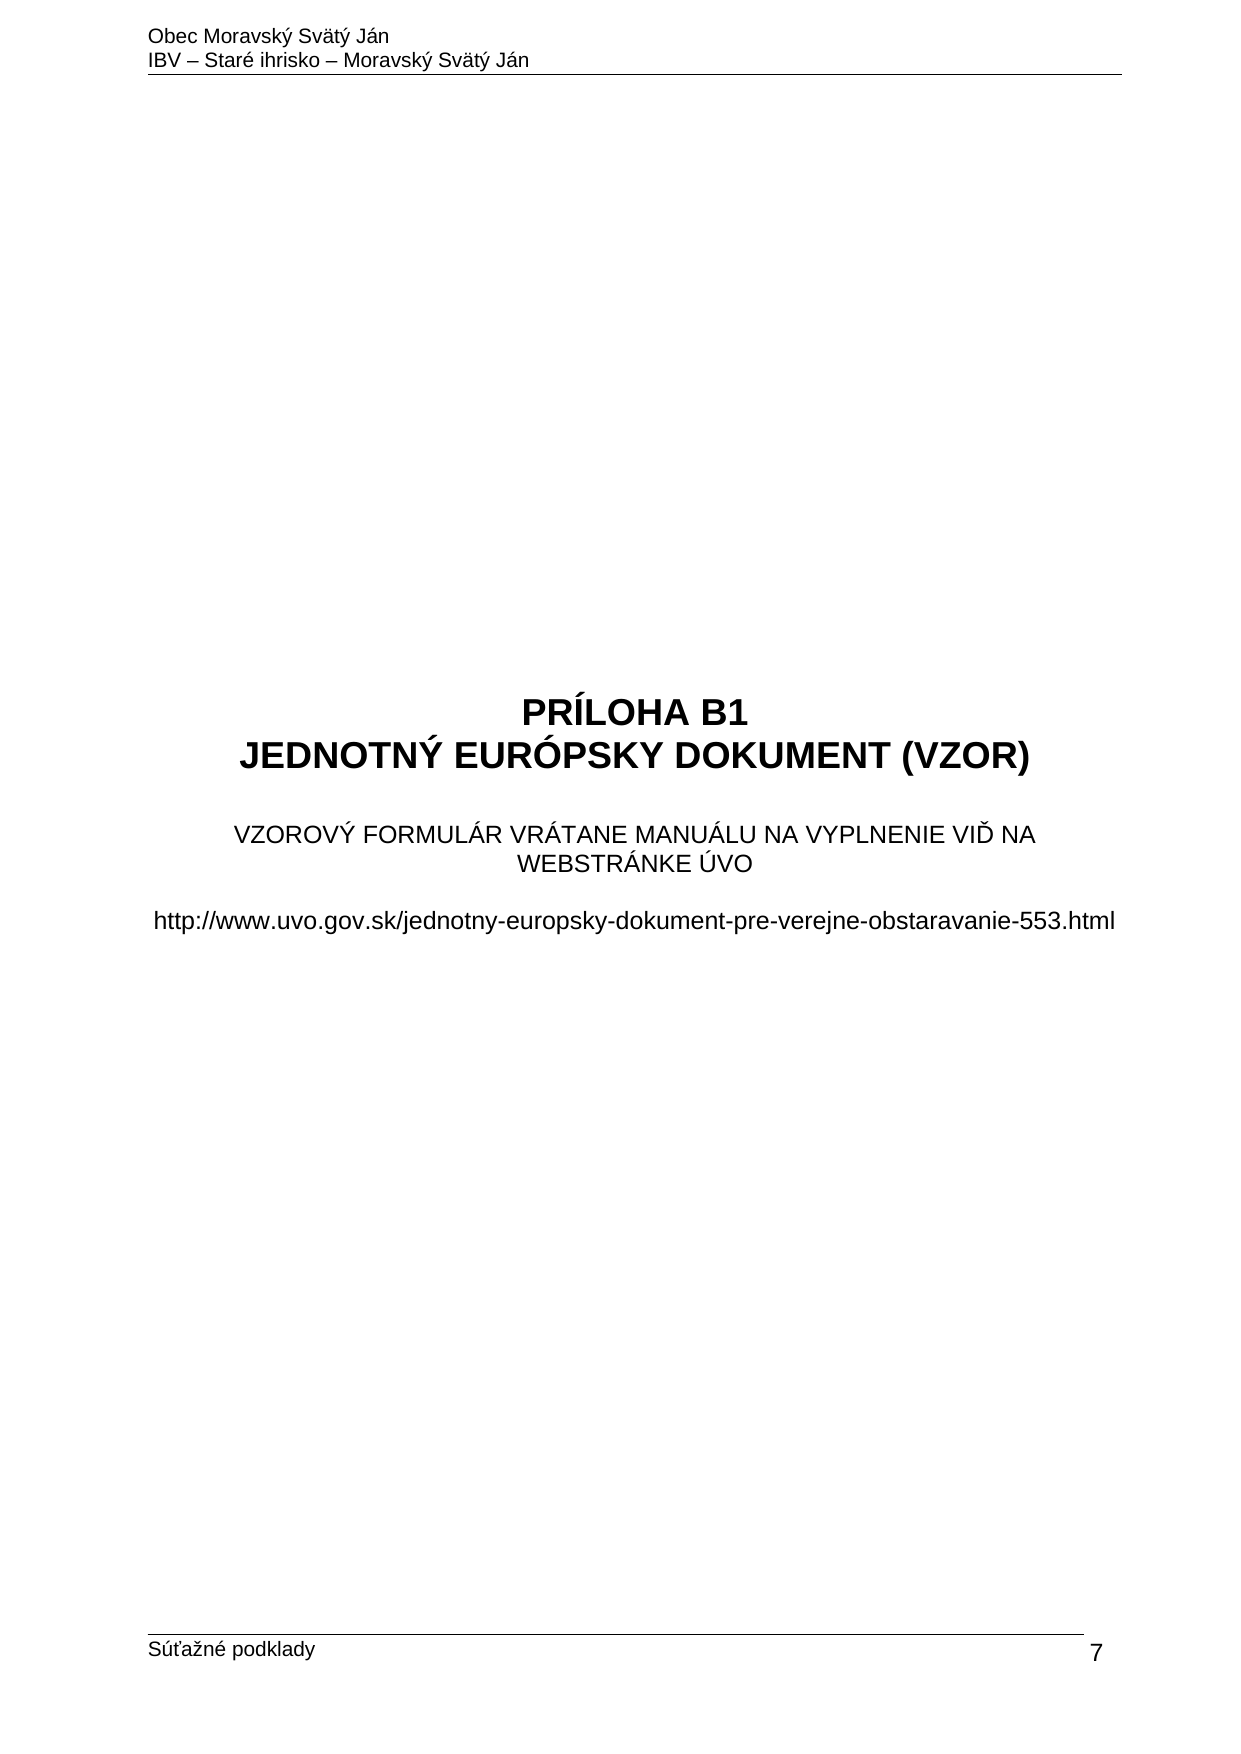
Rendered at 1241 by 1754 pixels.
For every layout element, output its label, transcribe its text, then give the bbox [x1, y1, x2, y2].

text JEDNOTNÝ EURÓPSKY DOKUMENT (VZOR) [148, 734, 1122, 777]
text VZOROVÝ FORMULÁR vrátane manuálu na vyplnenie viď na webstránke ÚVO [148, 820, 1122, 877]
text http://www.uvo.gov.sk/jednotny-europsky-dokument-pre-verejne-obstaravanie-553.html [148, 906, 1122, 935]
text PrÍLOHA B1 [148, 691, 1122, 734]
